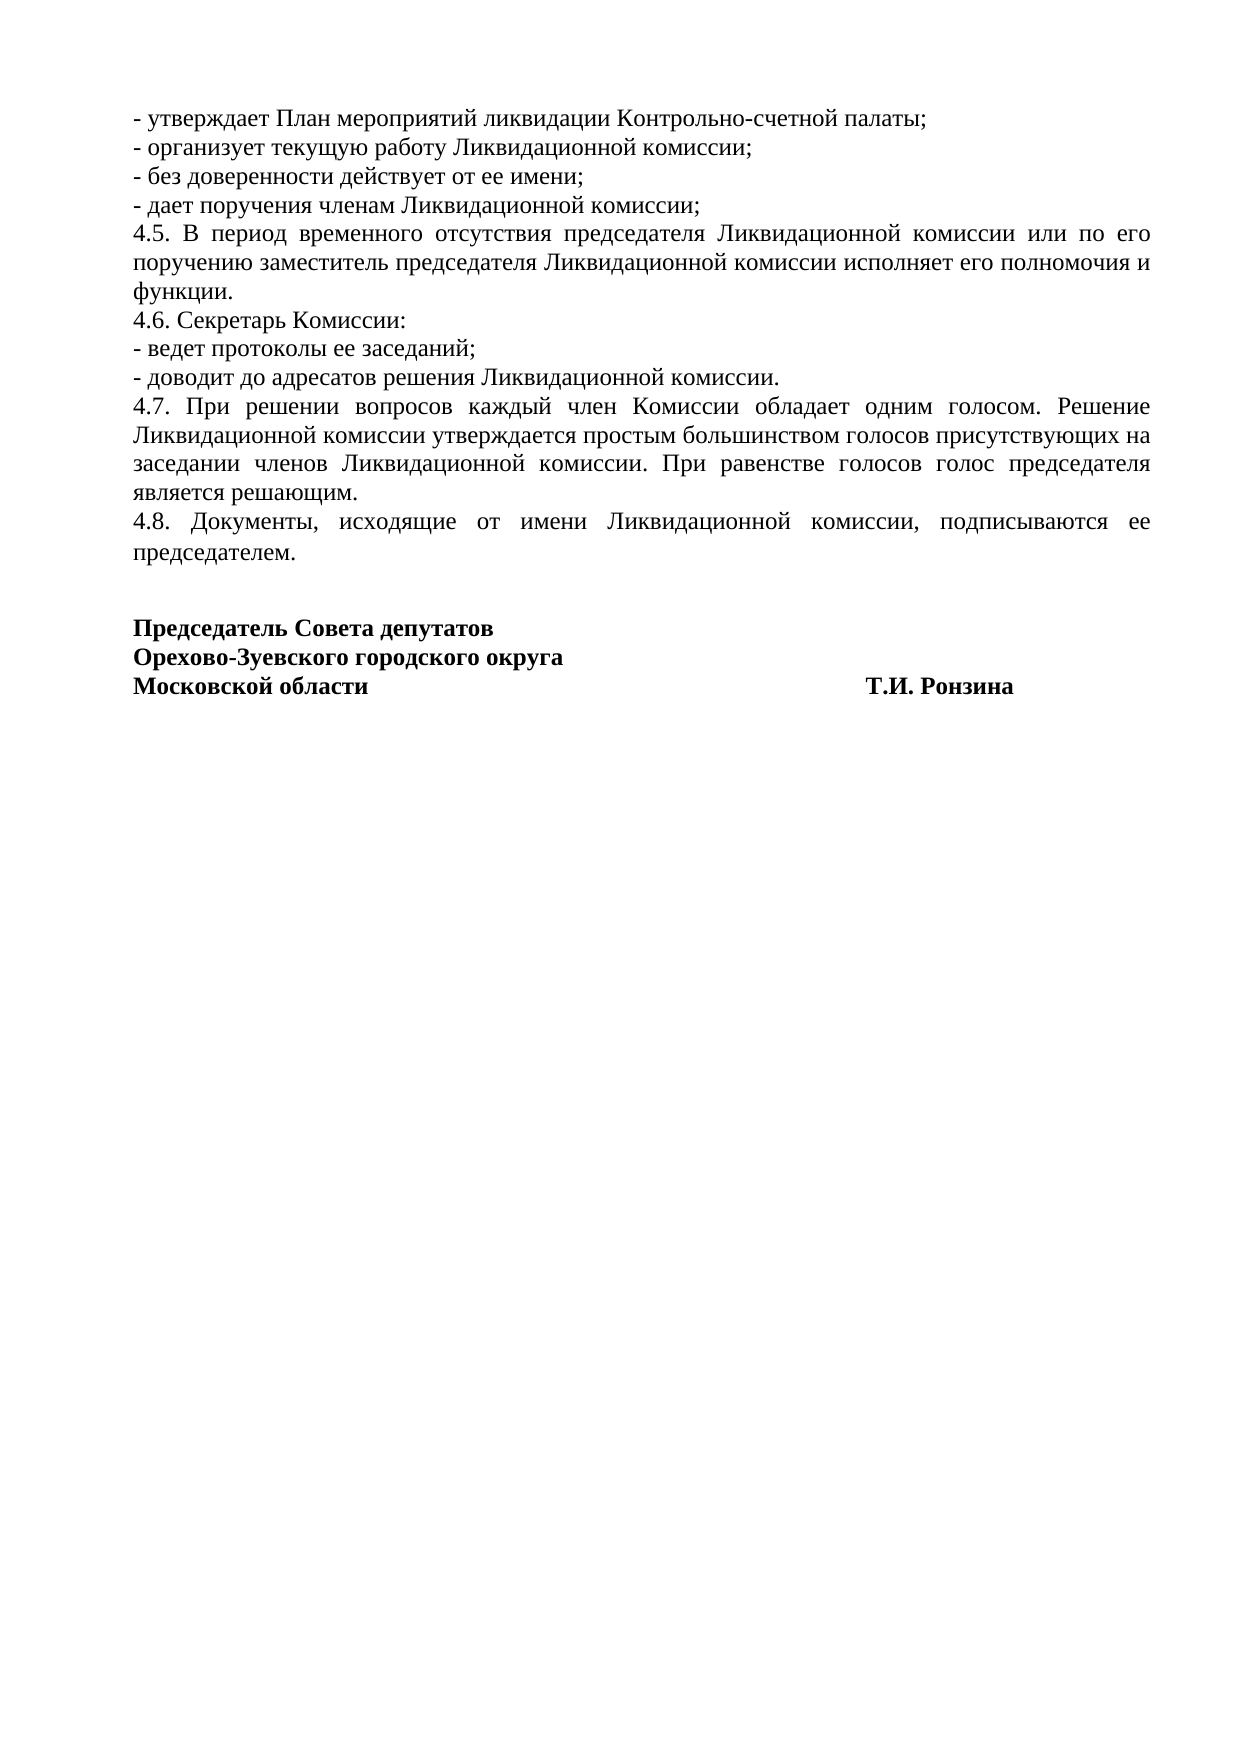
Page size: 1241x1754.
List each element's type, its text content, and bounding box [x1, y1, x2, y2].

text - доводит до адресатов решения Ликвидационной комиссии. [133, 362, 1152, 391]
text 4.7. При решении вопросов каждый член Комиссии обладает одним голосом. Решение Ликвидационной комиссии утверждается простым большинством голосов присутствующих на заседании членов Ликвидационной комиссии. При равенстве голосов голос председателя является решающим. [133, 391, 1152, 506]
text 4.6. Секретарь Комиссии: [133, 305, 1152, 333]
text 4.5. В период временного отсутствия председателя Ликвидационной комиссии или по его поручению заместитель председателя Ликвидационной комиссии исполняет его полномочия и функции. [133, 218, 1152, 305]
text - ведет протоколы ее заседаний; [133, 333, 1152, 362]
text Московской области Т.И. Ронзина [133, 671, 1152, 700]
text - организует текущую работу Ликвидационной комиссии; [133, 132, 1152, 161]
text - без доверенности действует от ее имени; [133, 161, 1152, 190]
text Председатель Совета депутатов [133, 613, 1152, 642]
text 4.8. Документы, исходящие от имени Ликвидационной комиссии, подписываются ее председателем. [133, 506, 1152, 566]
text - дает поручения членам Ликвидационной комиссии; [133, 190, 1152, 218]
text Орехово-Зуевского городского округа [133, 642, 1152, 671]
text - утверждает План мероприятий ликвидации Контрольно-счетной палаты; [133, 103, 1152, 132]
